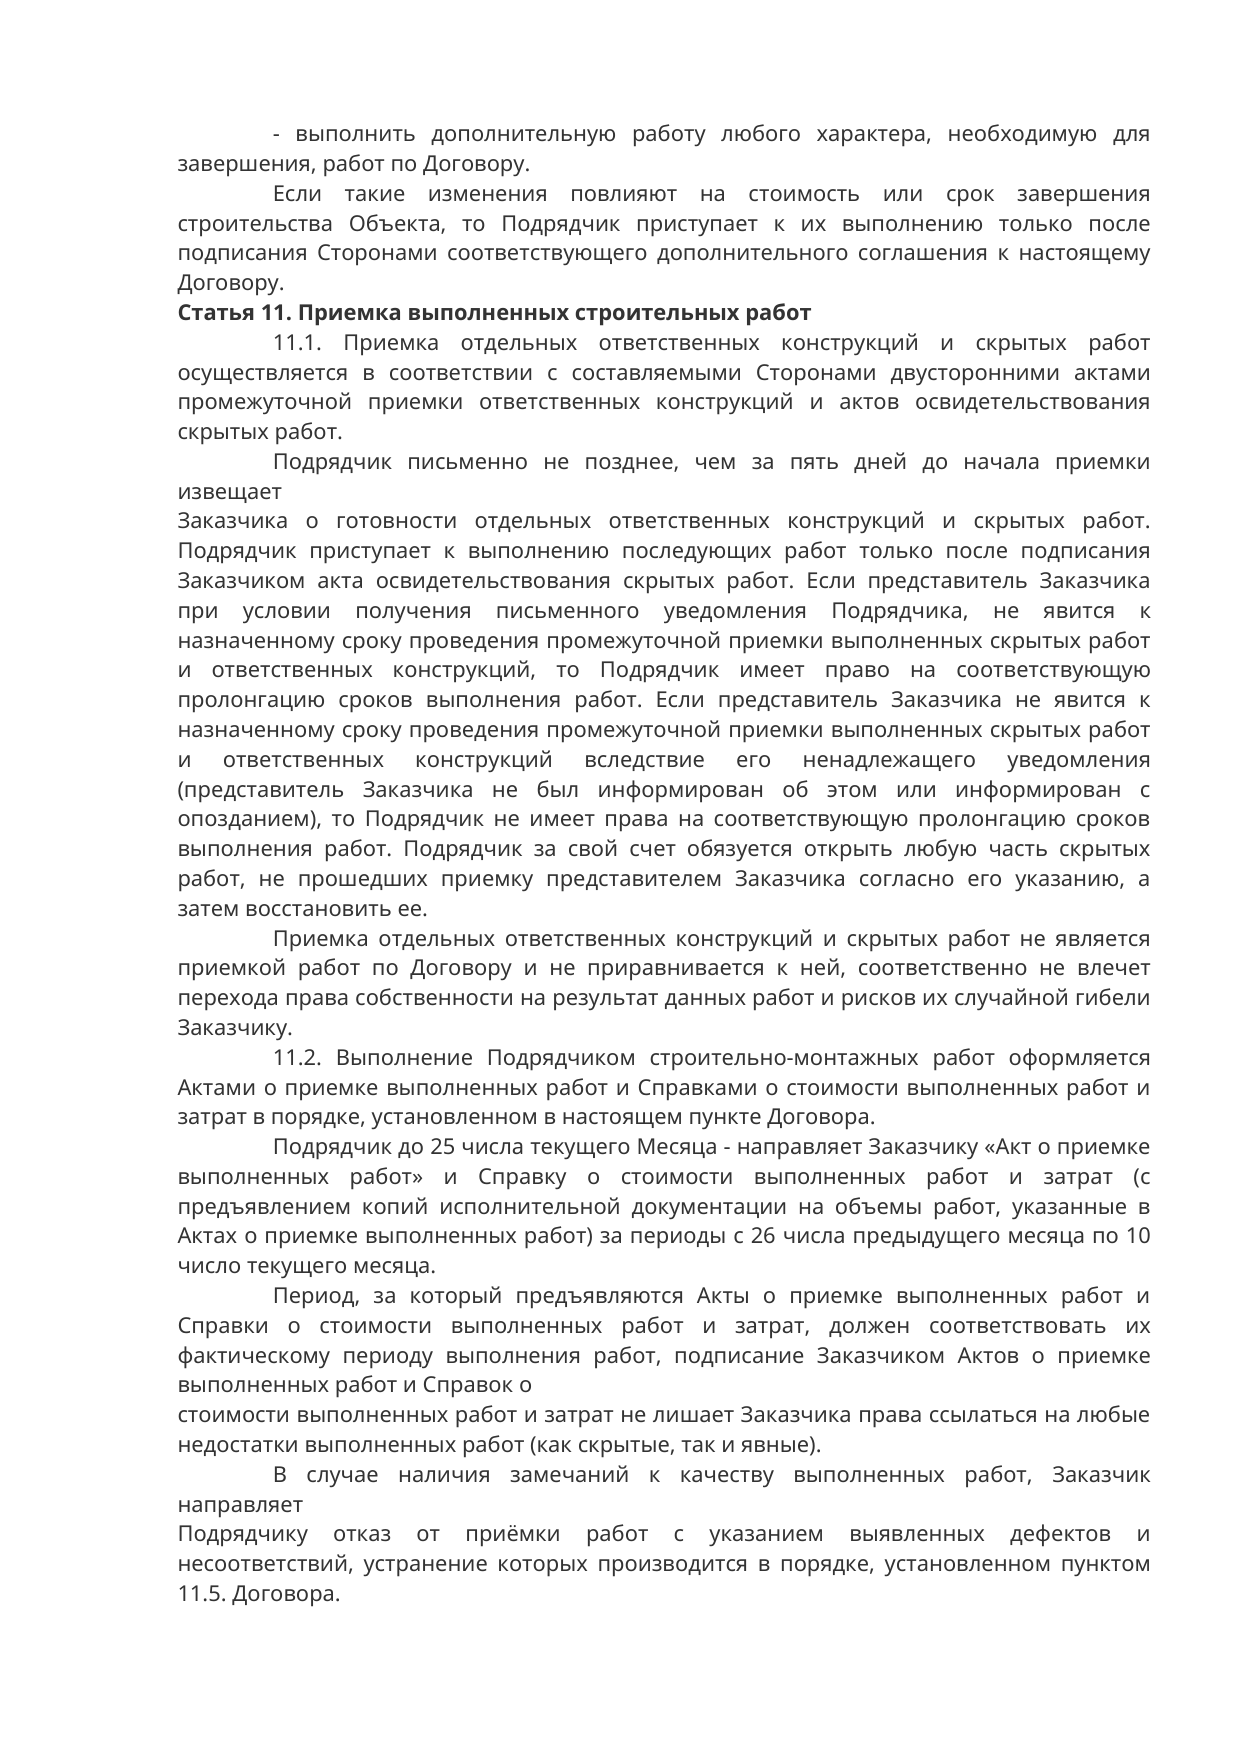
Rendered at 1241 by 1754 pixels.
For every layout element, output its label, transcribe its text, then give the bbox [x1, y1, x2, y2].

text стоимости выполненных работ и затрат не лишает Заказчика права ссылаться на любые недостатки выполненных работ (как скрытые, так и явные). [177, 1399, 1152, 1459]
text 11.2. Выполнение Подрядчиком строительно-монтажных работ оформляется Актами о приемке выполненных работ и Справками о стоимости выполненных работ и затрат в порядке, установленном в настоящем пункте Договора. [177, 1042, 1152, 1131]
text Статья 11. Приемка выполненных строительных работ [177, 297, 1152, 327]
text Подрядчик до 25 числа текущего Месяца - направляет Заказчику «Акт о приемке выполненных работ» и Справку о стоимости выполненных работ и затрат (с предъявлением копий исполнительной документации на объемы работ, указанные в Актах о приемке выполненных работ) за периоды с 26 числа предыдущего месяца по 10 число текущего месяца. [177, 1131, 1152, 1280]
text - выполнить дополнительную работу любого характера, необходимую для завершения, работ по Договору. [177, 118, 1152, 178]
text Заказчика о готовности отдельных ответственных конструкций и скрытых работ. Подрядчик приступает к выполнению последующих работ только после подписания Заказчиком акта освидетельствования скрытых работ. Если представитель Заказчика при условии получения письменного уведомления Подрядчика, не явится к назначенному сроку проведения промежуточной приемки выполненных скрытых работ и ответственных конструкций, то Подрядчик имеет право на соответствующую пролонгацию сроков выполнения работ. Если представитель Заказчика не явится к назначенному сроку проведения промежуточной приемки выполненных скрытых работ и ответственных конструкций вследствие его ненадлежащего уведомления (представитель Заказчика не был информирован об этом или информирован с опозданием), то Подрядчик не имеет права на соответствующую пролонгацию сроков выполнения работ. Подрядчик за свой счет обязуется открыть любую часть скрытых работ, не прошедших приемку представителем Заказчика согласно его указанию, а затем восстановить ее. [177, 505, 1152, 922]
text Подрядчику отказ от приёмки работ с указанием выявленных дефектов и несоответствий, устранение которых производится в порядке, установленном пунктом 11.5. Договора. [177, 1518, 1152, 1608]
text Если такие изменения повлияют на стоимость или срок завершения строительства Объекта, то Подрядчик приступает к их выполнению только после подписания Сторонами соответствующего дополнительного соглашения к настоящему Договору. [177, 178, 1152, 297]
text Подрядчик письменно не позднее, чем за пять дней до начала приемки извещает [177, 446, 1152, 505]
text Приемка отдельных ответственных конструкций и скрытых работ не является приемкой работ по Договору и не приравнивается к ней, соответственно не влечет перехода права собственности на результат данных работ и рисков их случайной гибели Заказчику. [177, 922, 1152, 1042]
text 11.1. Приемка отдельных ответственных конструкций и скрытых работ осуществляется в соответствии с составляемыми Сторонами двусторонними актами промежуточной приемки ответственных конструкций и актов освидетельствования скрытых работ. [177, 327, 1152, 446]
text В случае наличия замечаний к качеству выполненных работ, Заказчик направляет [177, 1459, 1152, 1518]
text Период, за который предъявляются Акты о приемке выполненных работ и Справки о стоимости выполненных работ и затрат, должен соответствовать их фактическому периоду выполнения работ, подписание Заказчиком Актов о приемке выполненных работ и Справок о [177, 1280, 1152, 1399]
